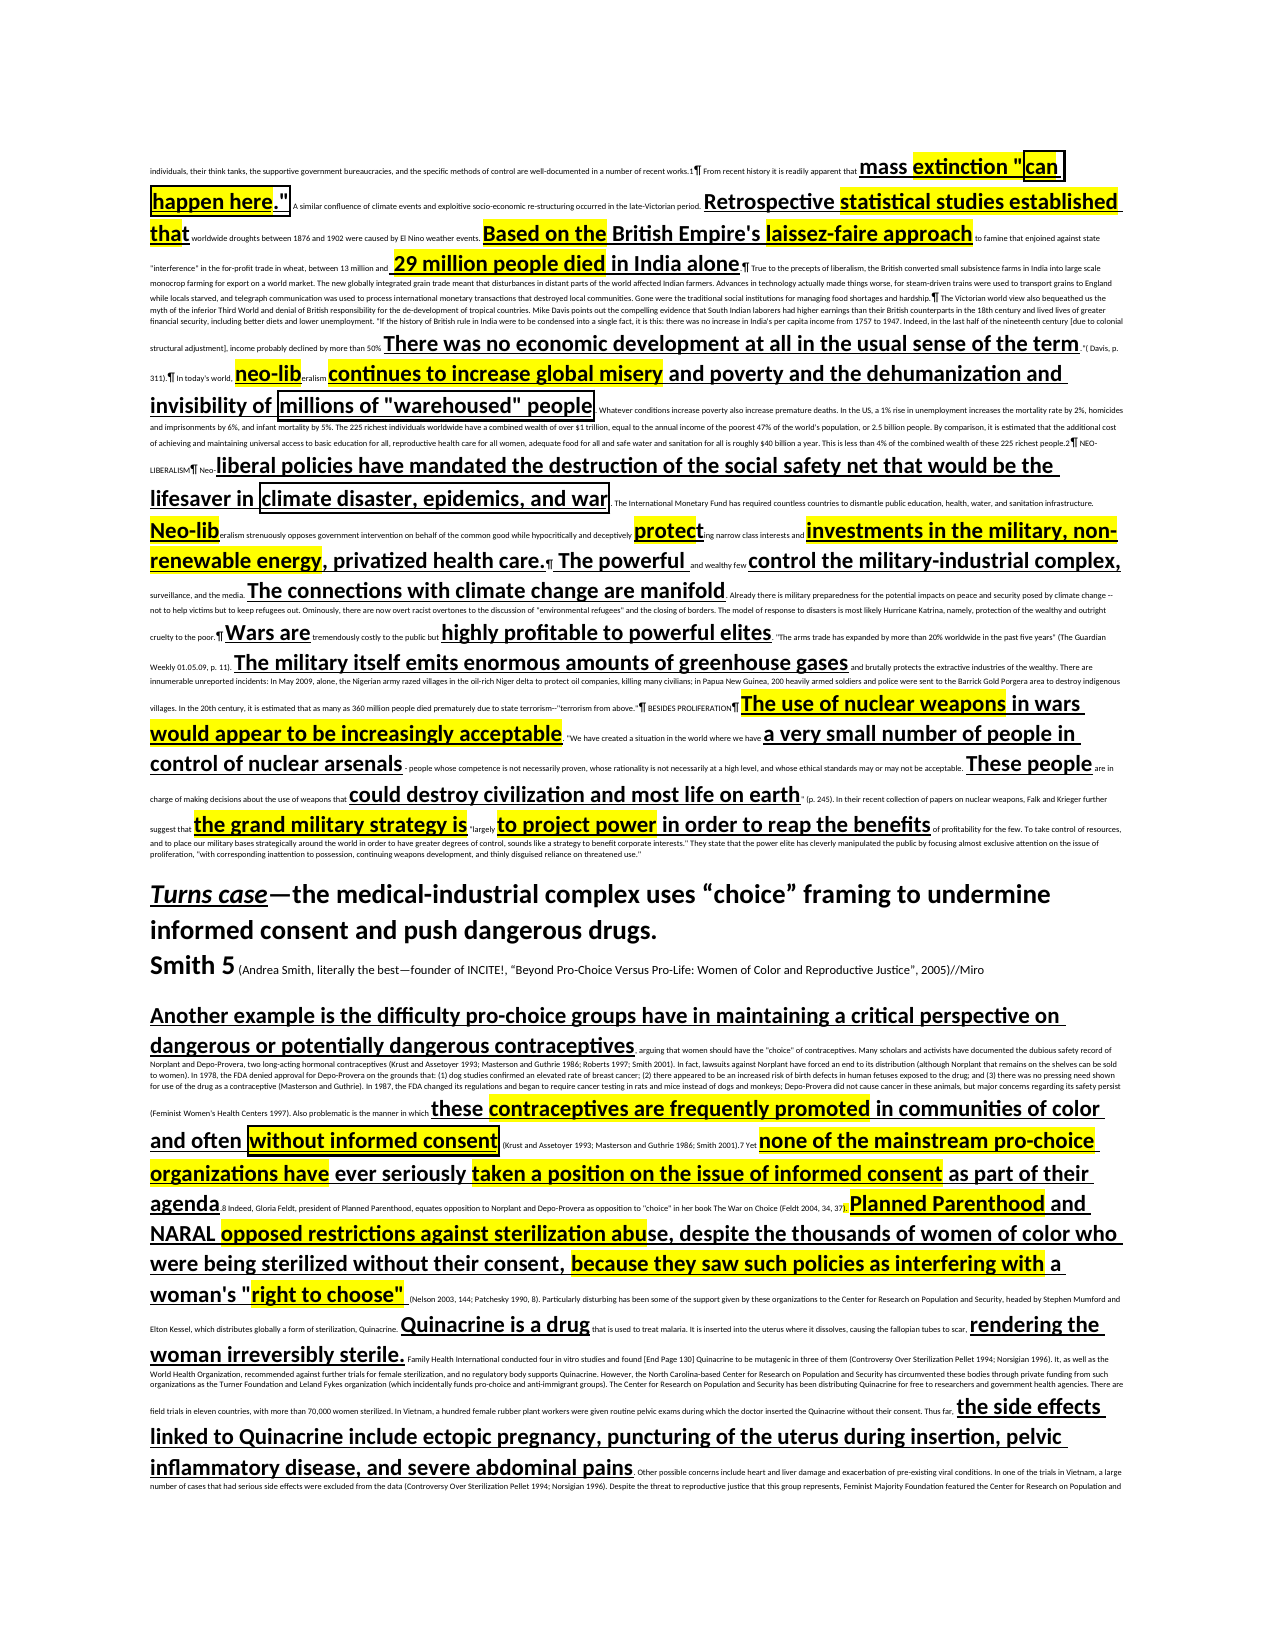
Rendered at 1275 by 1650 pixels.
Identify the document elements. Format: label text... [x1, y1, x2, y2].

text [150, 150, 1125, 860]
text Smith 5 (Andrea Smith, literally the best—founder of INCITE!, “Beyond Pro-Choice Versus Pro-Life: Women of Color and Reproductive Justice”, 2005)//Miro [150, 948, 1125, 981]
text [150, 1001, 1125, 1492]
subtitle Turns case—the medical-industrial complex uses “choice” framing to undermine informed consent and push dangerous drugs. [150, 877, 1125, 946]
